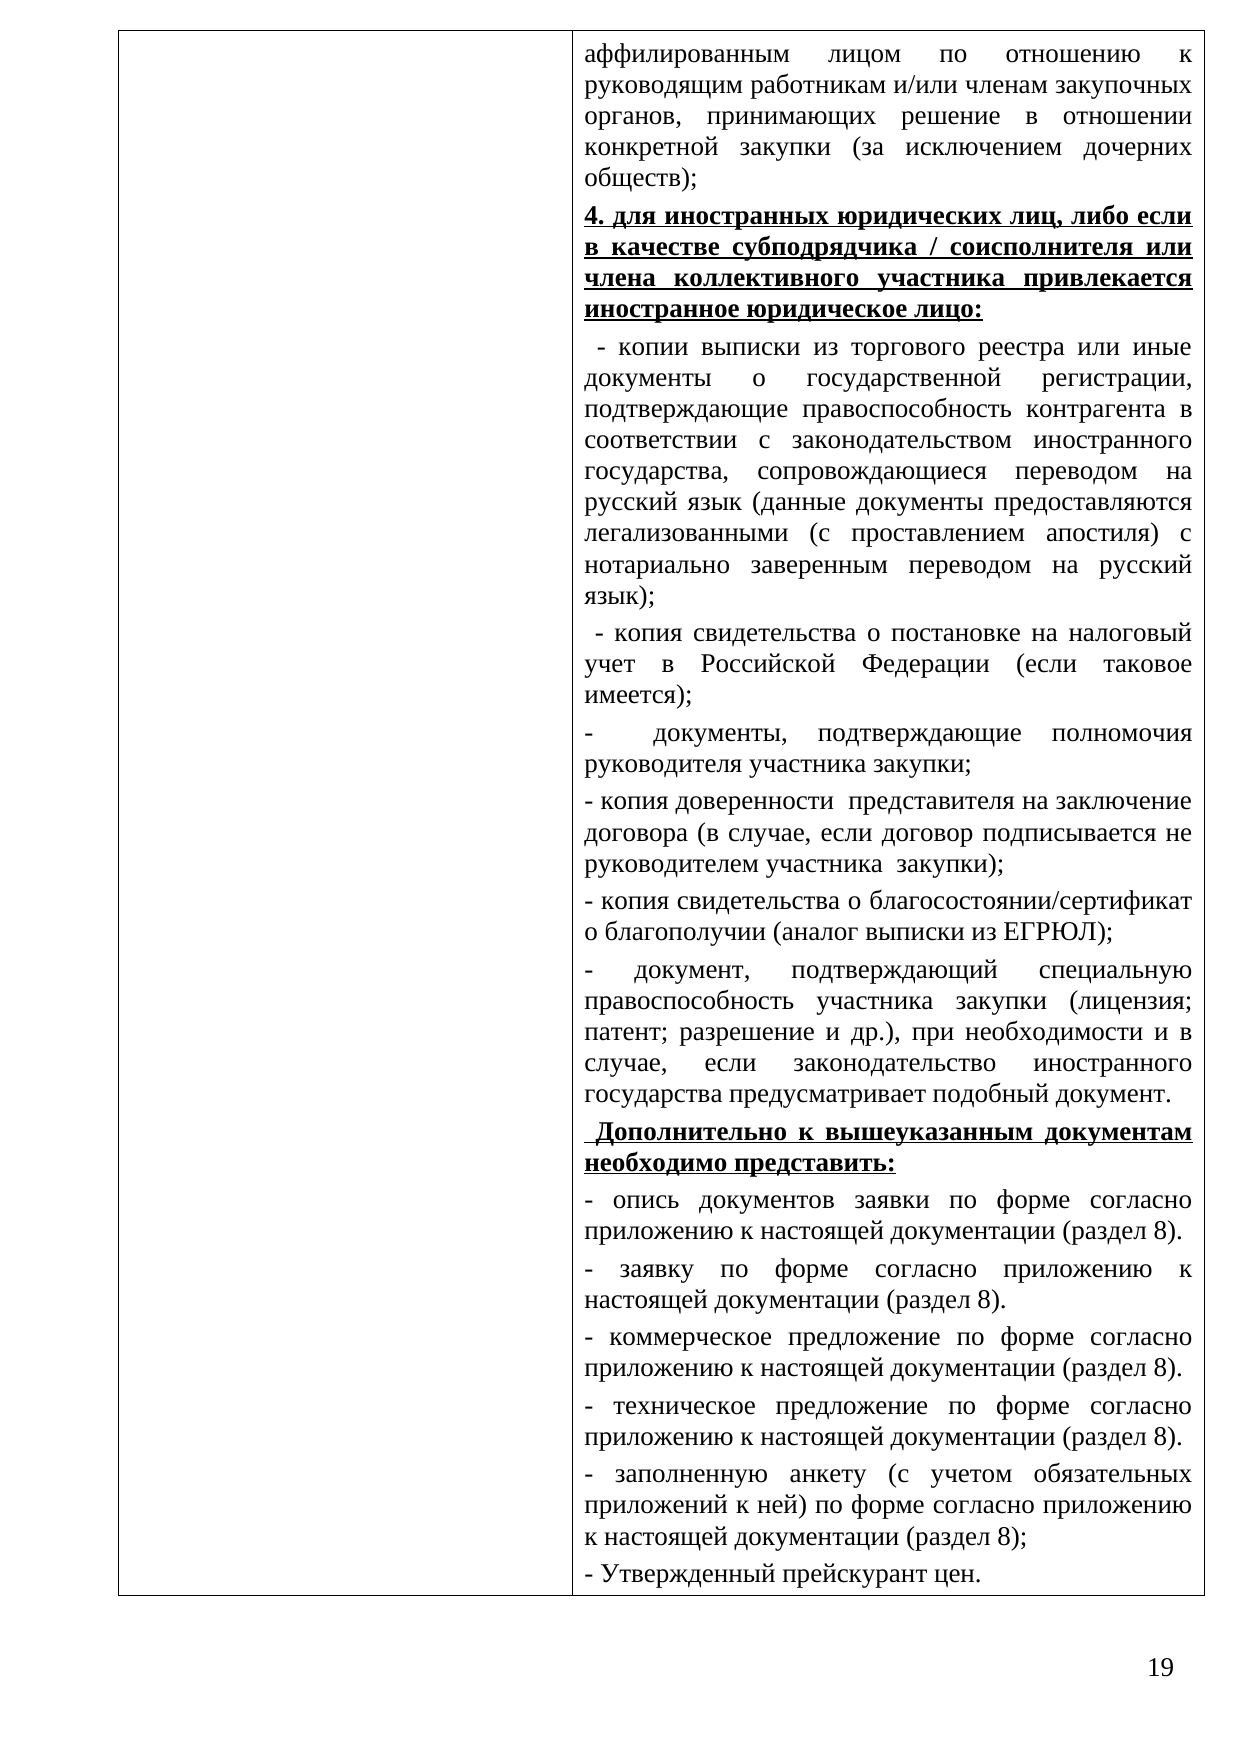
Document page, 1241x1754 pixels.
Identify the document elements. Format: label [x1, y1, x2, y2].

table_cell [573, 31, 1204, 1594]
table_cell [119, 31, 572, 1594]
